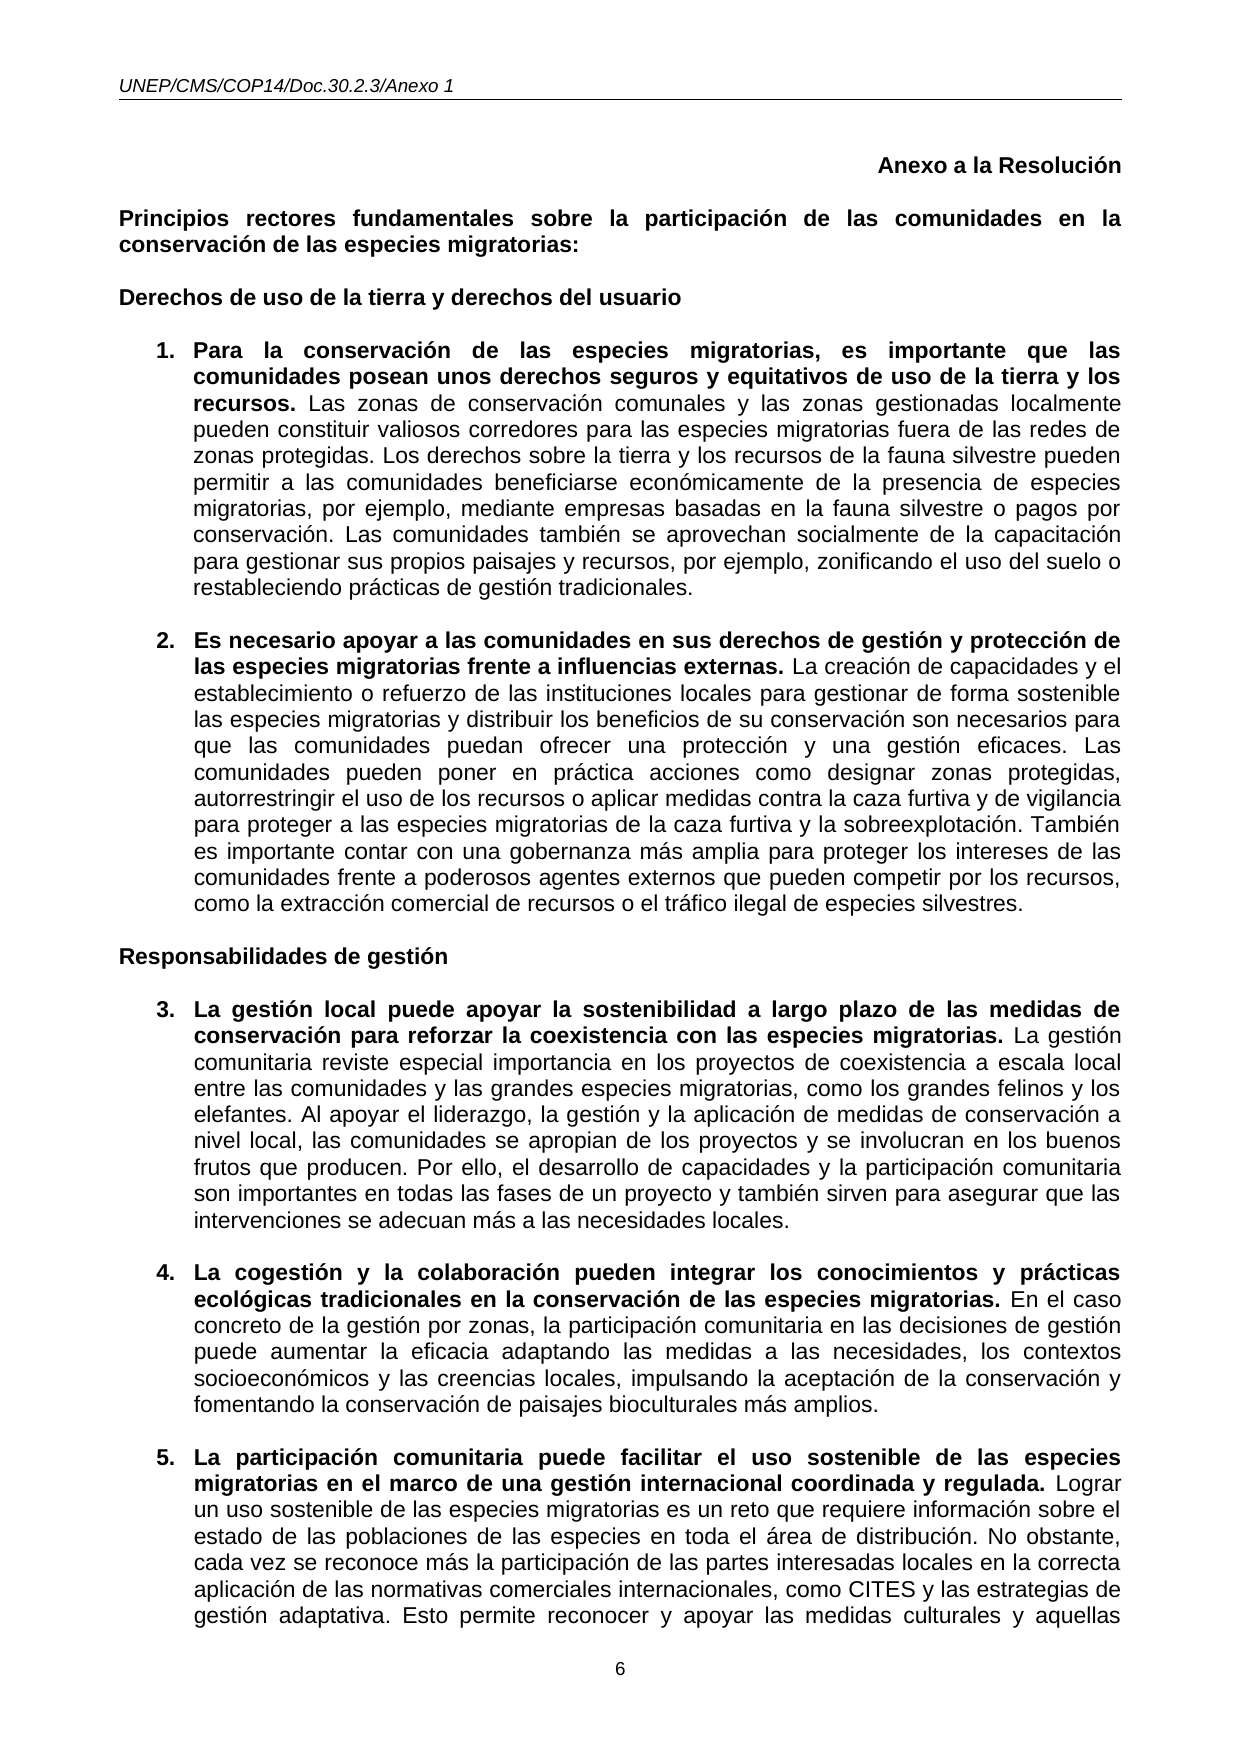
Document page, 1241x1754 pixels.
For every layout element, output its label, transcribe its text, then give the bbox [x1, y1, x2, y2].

list Para la conservación de las especies migratorias, es importante que las comunidades posean unos derechos seguros y equitativos de uso de la tierra y los recursos. Las zonas de conservación comunales y las zonas gestionadas localmente pueden constituir valiosos corredores para las especies migratorias fuera de las redes de zonas protegidas. Los derechos sobre la tierra y los recursos de la fauna silvestre pueden permitir a las comunidades beneficiarse económicamente de la presencia de especies migratorias, por ejemplo, mediante empresas basadas en la fauna silvestre o pagos por conservación. Las comunidades también se aprovechan socialmente de la capacitación para gestionar sus propios paisajes y recursos, por ejemplo, zonificando el uso del suelo o restableciendo prácticas de gestión tradicionales. [156, 337, 1122, 600]
list La gestión local puede apoyar la sostenibilidad a largo plazo de las medidas de conservación para reforzar la coexistencia con las especies migratorias. La gestión comunitaria reviste especial importancia en los proyectos de coexistencia a escala local entre las comunidades y las grandes especies migratorias, como los grandes felinos y los elefantes. Al apoyar el liderazgo, la gestión y la aplicación de medidas de conservación a nivel local, las comunidades se apropian de los proyectos y se involucran en los buenos frutos que producen. Por ello, el desarrollo de capacidades y la participación comunitaria son importantes en todas las fases de un proyecto y también sirven para asegurar que las intervenciones se adecuan más a las necesidades locales. [156, 996, 1122, 1233]
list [156, 1444, 1122, 1628]
text Derechos de uso de la tierra y derechos del usuario [118, 284, 1122, 311]
list Es necesario apoyar a las comunidades en sus derechos de gestión y protección de las especies migratorias frente a influencias externas. La creación de capacidades y el establecimiento o refuerzo de las instituciones locales para gestionar de forma sostenible las especies migratorias y distribuir los beneficios de su conservación son necesarios para que las comunidades puedan ofrecer una protección y una gestión eficaces. Las comunidades pueden poner en práctica acciones como designar zonas protegidas, autorrestringir el uso de los recursos o aplicar medidas contra la caza furtiva y de vigilancia para proteger a las especies migratorias de la caza furtiva y la sobreexplotación. También es importante contar con una gobernanza más amplia para proteger los intereses de las comunidades frente a poderosos agentes externos que pueden competir por los recursos, como la extracción comercial de recursos o el tráfico ilegal de especies silvestres. [156, 627, 1122, 917]
text Responsabilidades de gestión [118, 943, 1122, 969]
text Anexo a la Resolución [118, 152, 1122, 179]
list La cogestión y la colaboración pueden integrar los conocimientos y prácticas ecológicas tradicionales en la conservación de las especies migratorias. En el caso concreto de la gestión por zonas, la participación comunitaria en las decisiones de gestión puede aumentar la eficacia adaptando las medidas a las necesidades, los contextos socioeconómicos y las creencias locales, impulsando la aceptación de la conservación y fomentando la conservación de paisajes bioculturales más amplios. [156, 1259, 1122, 1417]
text Principios rectores fundamentales sobre la participación de las comunidades en la conservación de las especies migratorias: [118, 205, 1122, 258]
